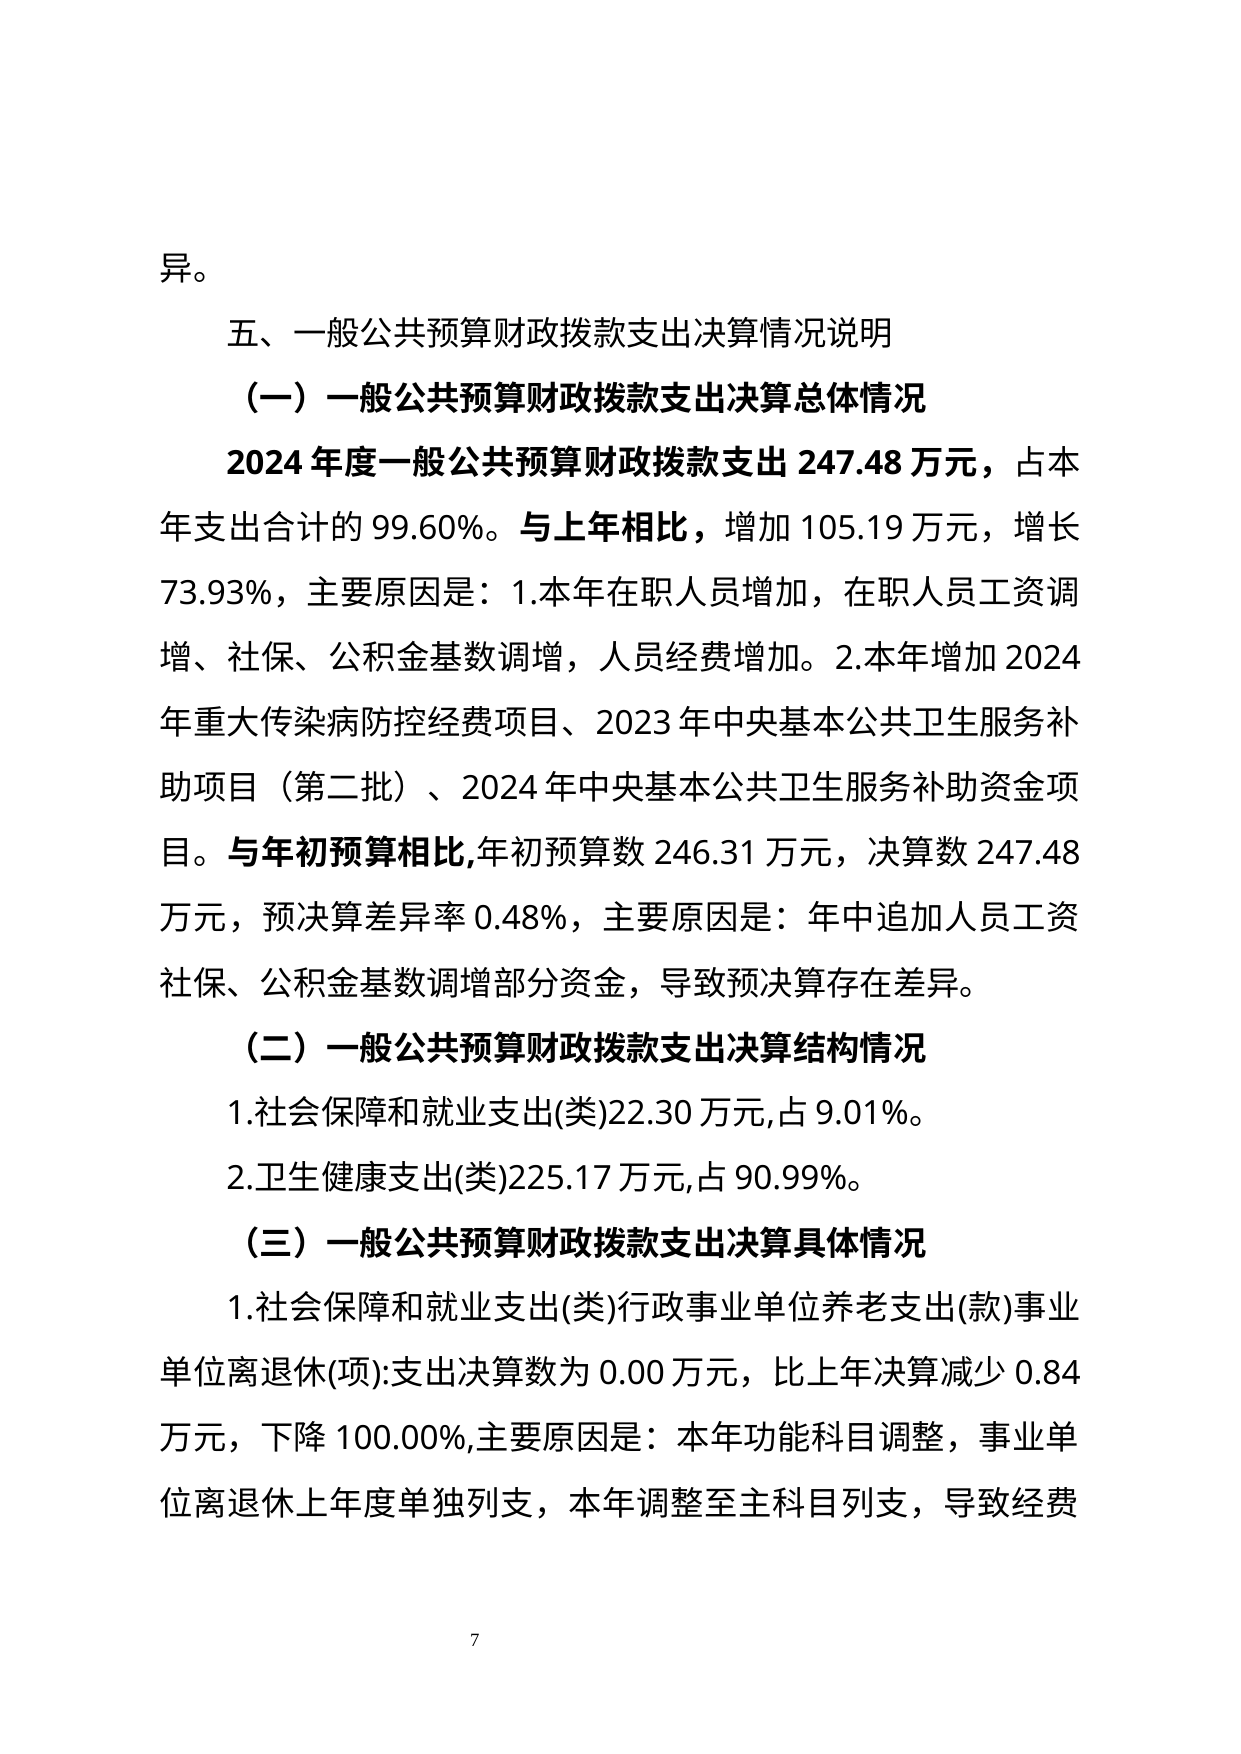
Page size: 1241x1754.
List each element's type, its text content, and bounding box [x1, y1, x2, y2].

text 五、一般公共预算财政拨款支出决算情况说明 [159, 298, 1081, 363]
text 2.卫生健康支出(类)225.17万元,占90.99%。 [159, 1143, 1081, 1208]
text 2024年度一般公共预算财政拨款支出247.48万元，占本年支出合计的99.60%。与上年相比，增加105.19万元，增长73.93%，主要原因是：1.本年在职人员增加，在职人员工资调增、社保、公积金基数调增，人员经费增加。2.本年增加2024年重大传染病防控经费项目、2023年中央基本公共卫生服务补助项目（第二批）、2024年中央基本公共卫生服务补助资金项目。与年初预算相比,年初预算数246.31万元，决算数247.48万元，预决算差异率0.48%，主要原因是：年中追加人员工资、社保、公积金基数调增部分资金，导致预决算存在差异。 [159, 428, 1081, 1013]
text （二）一般公共预算财政拨款支出决算结构情况 [159, 1013, 1081, 1078]
text （一）一般公共预算财政拨款支出决算总体情况 [159, 363, 1081, 428]
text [159, 233, 1081, 298]
text 1.社会保障和就业支出(类)22.30万元,占9.01%。 [159, 1078, 1081, 1143]
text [159, 1273, 1081, 1533]
text （三）一般公共预算财政拨款支出决算具体情况 [159, 1208, 1081, 1273]
